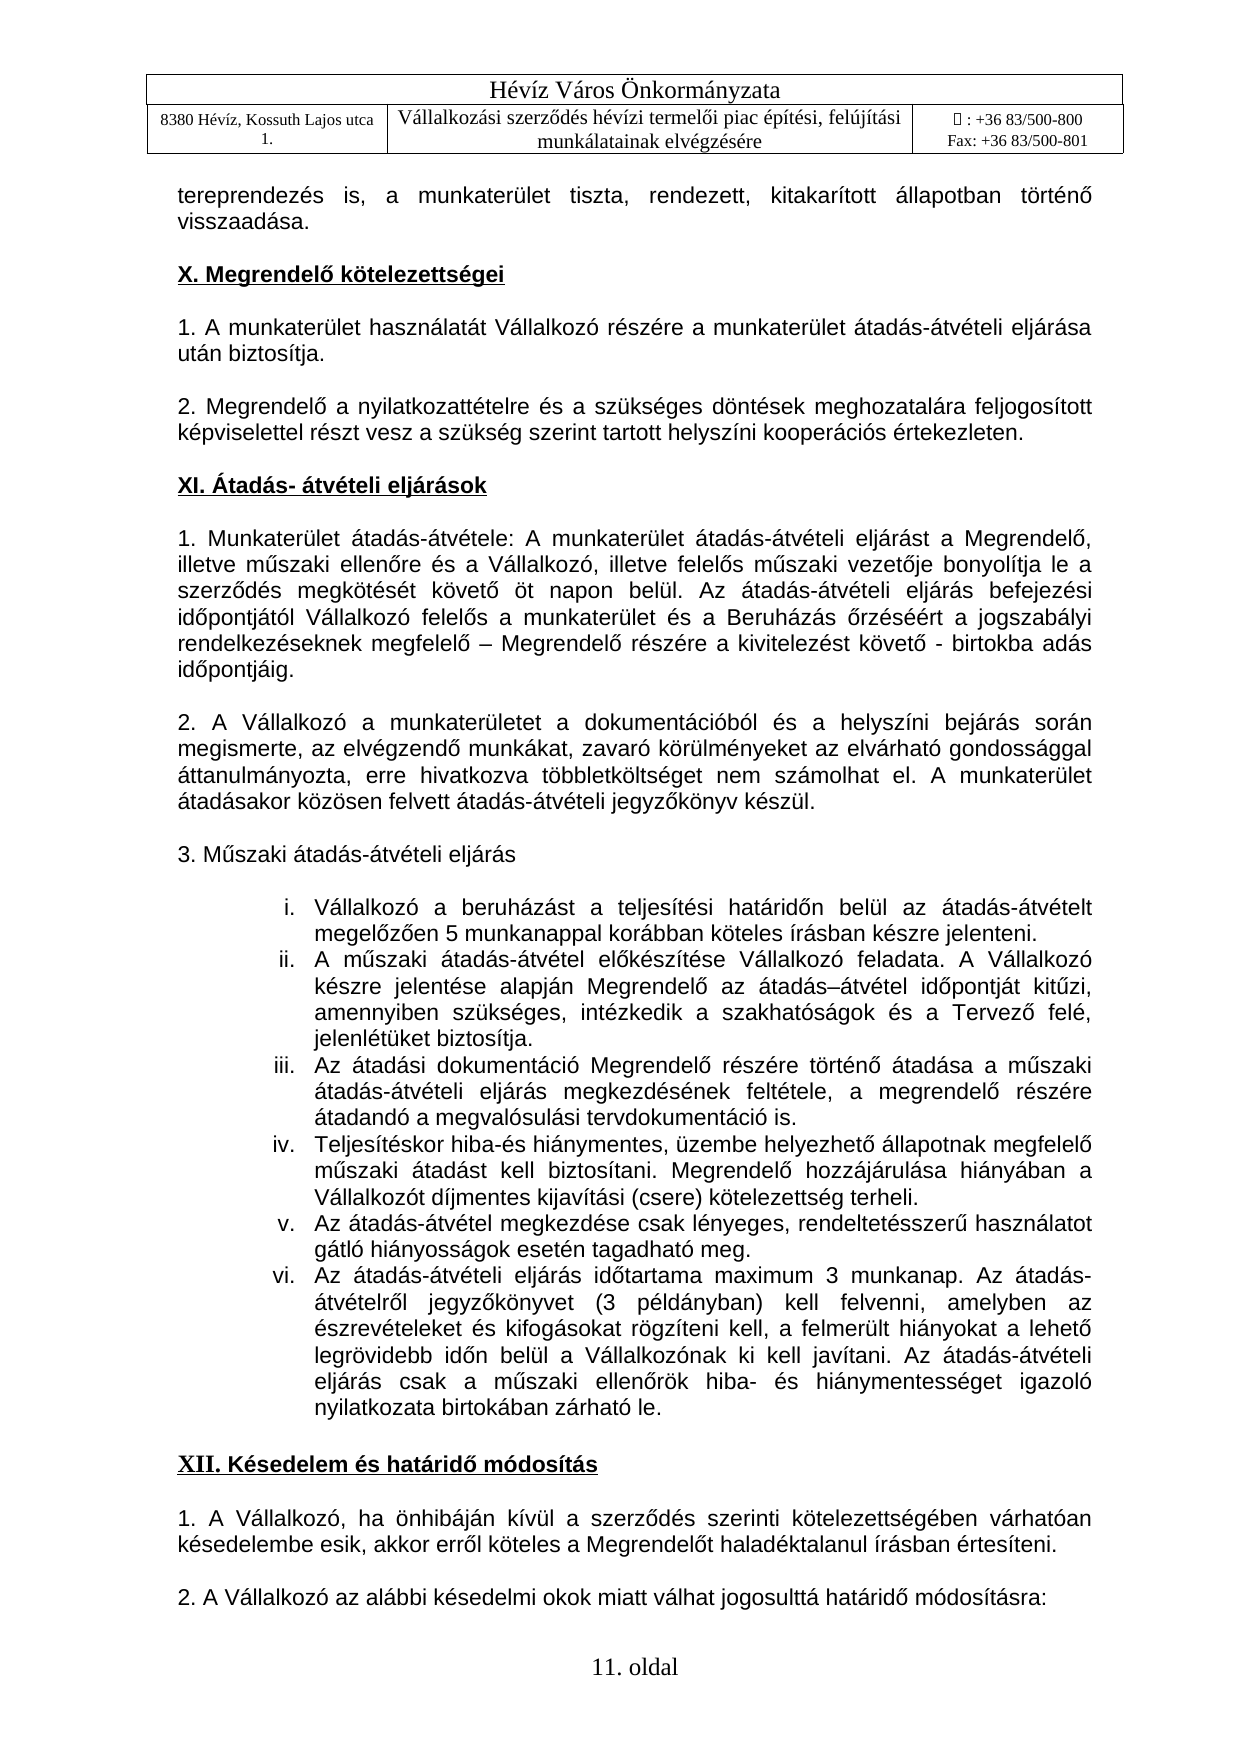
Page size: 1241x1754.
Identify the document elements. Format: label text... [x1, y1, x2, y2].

list Teljesítéskor hiba-és hiánymentes, üzembe helyezhető állapotnak megfelelő műszaki átadást kell biztosítani. Megrendelő hozzájárulása hiányában a Vállalkozót díjmentes kijavítási (csere) kötelezettség terheli. [295, 1131, 1092, 1210]
text 2. A Vállalkozó az alábbi késedelmi okok miatt válhat jogosulttá határidő módosításra: [177, 1583, 1092, 1610]
text 2. A Vállalkozó a munkaterületet a dokumentációból és a helyszíni bejárás során megismerte, az elvégzendő munkákat, zavaró körülményeket az elvárható gondossággal áttanulmányozta, erre hivatkozva többletköltséget nem számolhat el. A munkaterület átadásakor közösen felvett átadás-átvételi jegyzőkönyv készül. [177, 709, 1092, 814]
list Vállalkozó a beruházást a teljesítési határidőn belül az átadás-átvételt megelőzően 5 munkanappal korábban köteles írásban készre jelenteni. [295, 893, 1092, 946]
text 2. Megrendelő a nyilatkozattételre és a szükséges döntések meghozatalára feljogosított képviselettel részt vesz a szükség szerint tartott helyszíni kooperációs értekezleten. [177, 393, 1092, 446]
text X. Megrendelő kötelezettségei [177, 261, 1092, 287]
text 1. Munkaterület átadás-átvétele: A munkaterület átadás-átvételi eljárást a Megrendelő, illetve műszaki ellenőre és a Vállalkozó, illetve felelős műszaki vezetője bonyolítja le a szerződés megkötését követő öt napon belül. Az átadás-átvételi eljárás befejezési időpontjától Vállalkozó felelős a munkaterület és a Beruházás őrzéséért a jogszabályi rendelkezéseknek megfelelő – Megrendelő részére a kivitelezést követő - birtokba adás időpontjáig. [177, 524, 1092, 683]
text 3. Műszaki átadás-átvételi eljárás [177, 841, 1092, 867]
list A műszaki átadás-átvétel előkészítése Vállalkozó feladata. A Vállalkozó készre jelentése alapján Megrendelő az átadás–átvétel időpontját kitűzi, amennyiben szükséges, intézkedik a szakhatóságok és a Tervező felé, jelenlétüket biztosítja. [295, 946, 1092, 1052]
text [177, 182, 1092, 235]
text XI. Átadás- átvételi eljárások [177, 472, 1092, 498]
list Az átadás-átvételi eljárás időtartama maximum 3 munkanap. Az átadás-átvételről jegyzőkönyvet (3 példányban) kell felvenni, amelyben az észrevételeket és kifogásokat rögzíteni kell, a felmerült hiányokat a lehető legrövidebb időn belül a Vállalkozónak ki kell javítani. Az átadás-átvételi eljárás csak a műszaki ellenőrök hiba- és hiánymentességet igazoló nyilatkozata birtokában zárható le. [295, 1262, 1092, 1421]
text 1. A munkaterület használatát Vállalkozó részére a munkaterület átadás-átvételi eljárása után biztosítja. [177, 314, 1092, 366]
text 1. A Vállalkozó, ha önhibáján kívül a szerződés szerinti kötelezettségében várhatóan késedelembe esik, akkor erről köteles a Megrendelőt haladéktalanul írásban értesíteni. [177, 1504, 1092, 1557]
text XII. Késedelem és határidő módosítás [177, 1449, 1092, 1478]
list Az átadás-átvétel megkezdése csak lényeges, rendeltetésszerű használatot gátló hiányosságok esetén tagadható meg. [295, 1210, 1092, 1262]
list Az átadási dokumentáció Megrendelő részére történő átadása a műszaki átadás-átvételi eljárás megkezdésének feltétele, a megrendelő részére átadandó a megvalósulási tervdokumentáció is. [295, 1052, 1092, 1131]
